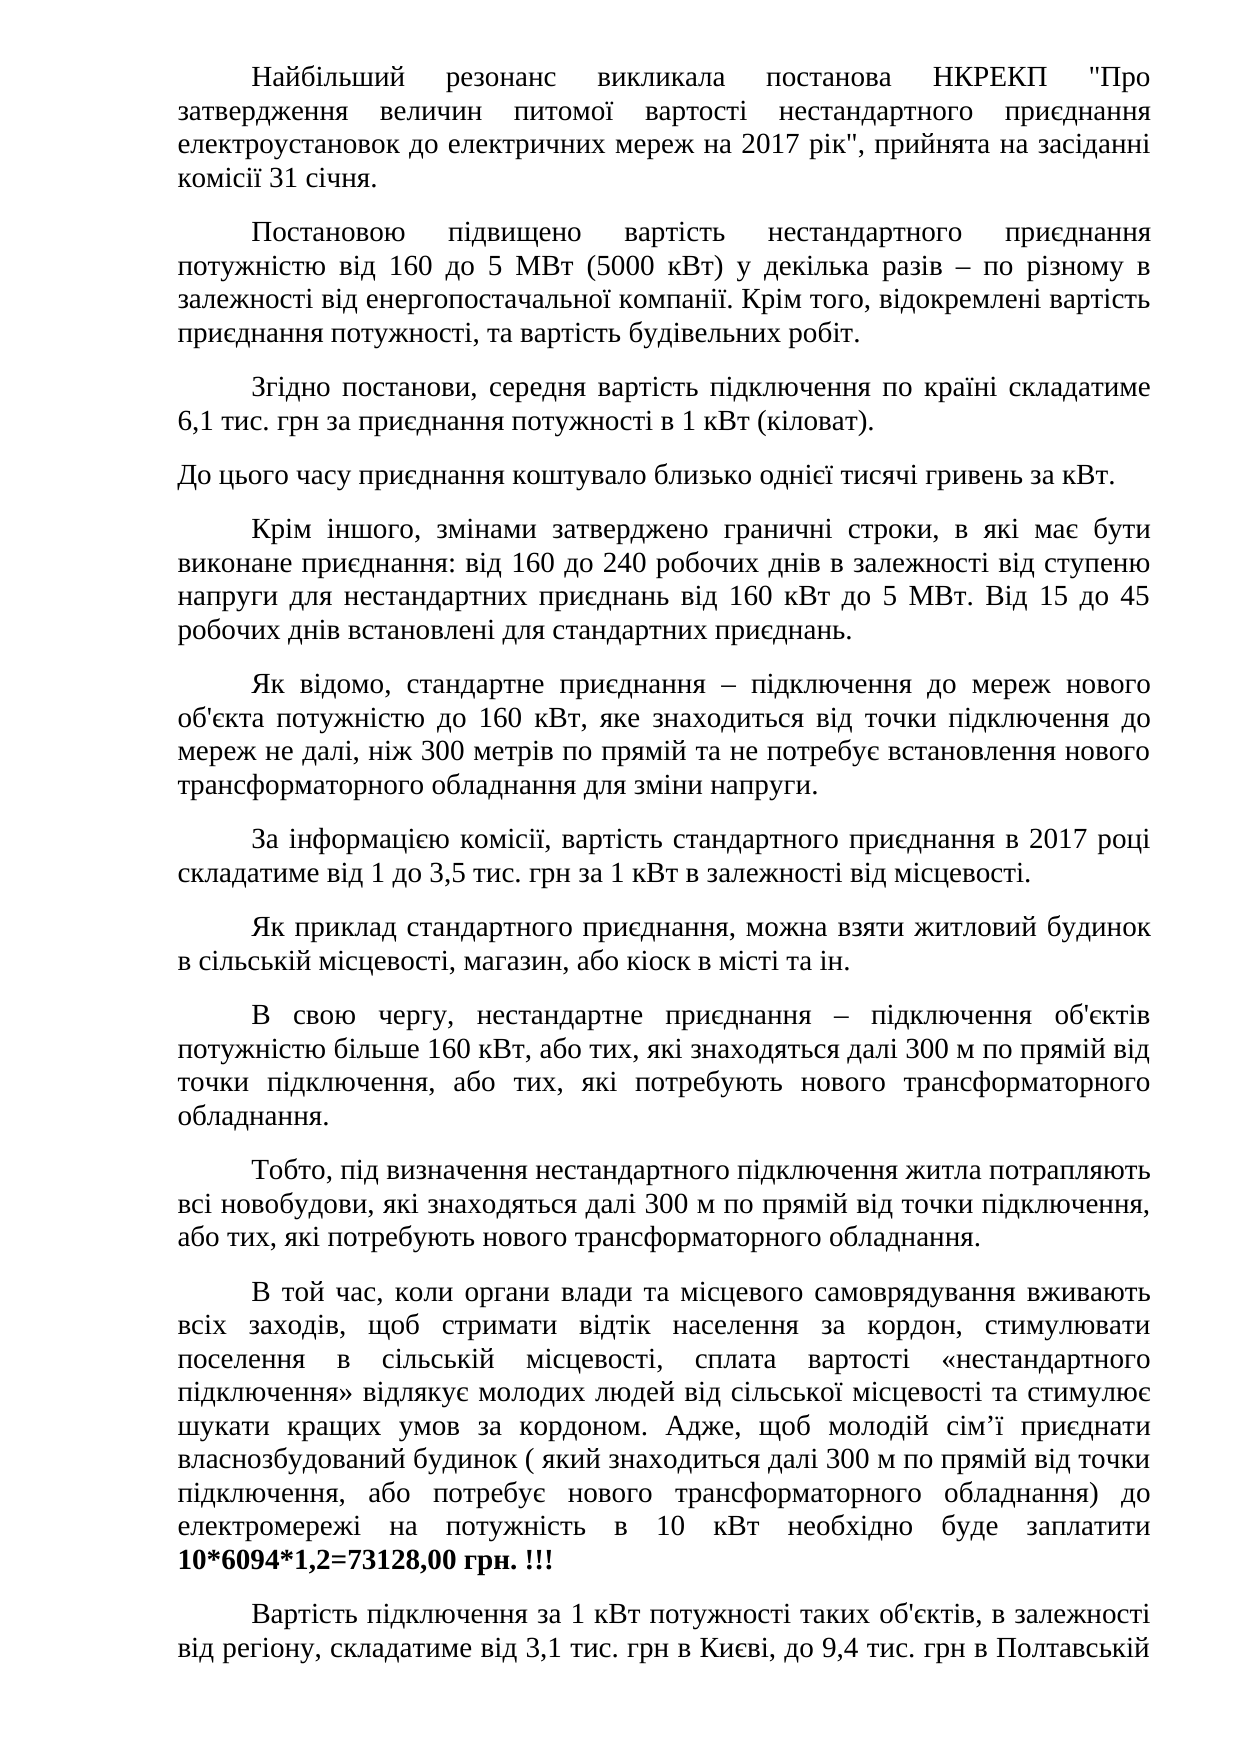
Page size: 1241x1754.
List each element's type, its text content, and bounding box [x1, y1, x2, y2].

text Як відомо, стандартне приєднання – підключення до мереж нового об'єкта потужністю до 160 кВт, яке знаходиться від точки підключення до мереж не далі, ніж 300 метрів по прямій та не потребує встановлення нового трансформаторного обладнання для зміни напруги. [177, 666, 1152, 801]
text До цього часу приєднання коштувало близько однієї тисячі гривень за кВт. [177, 457, 1152, 491]
text Крім іншого, змінами затверджено граничні строки, в які має бути виконане приєднання: від 160 до 240 робочих днів в залежності від ступеню напруги для нестандартних приєднань від 160 кВт до 5 МВт. Від 15 до 45 робочих днів встановлені для стандартних приєднань. [177, 511, 1152, 646]
text Тобто, під визначення нестандартного підключення житла потрапляють всі новобудови, які знаходяться далі 300 м по прямій від точки підключення, або тих, які потребують нового трансформаторного обладнання. [177, 1152, 1152, 1253]
text В свою чергу, нестандартне приєднання – підключення об'єктів потужністю більше 160 кВт, або тих, які знаходяться далі 300 м по прямій від точки підключення, або тих, які потребують нового трансформаторного обладнання. [177, 997, 1152, 1131]
text Найбільший резонанс викликала постанова НКРЕКП "Про затвердження величин питомої вартості нестандартного приєднання електроустановок до електричних мереж на 2017 рік", прийнята на засіданні комісії 31 січня. [177, 59, 1152, 193]
text Згідно постанови, середня вартість підключення по країні складатиме 6,1 тис. грн за приєднання потужності в 1 кВт (кіловат). [177, 369, 1152, 436]
text Постановою підвищено вартість нестандартного приєднання потужністю від 160 до 5 МВт (5000 кВт) у декілька разів – по різному в залежності від енергопостачальної компанії. Крім того, відокремлені вартість приєднання потужності, та вартість будівельних робіт. [177, 214, 1152, 348]
text Як приклад стандартного приєднання, можна взяти житловий будинок в сільській місцевості, магазин, або кіоск в місті та ін. [177, 909, 1152, 976]
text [177, 1596, 1152, 1663]
text За інформацією комісії, вартість стандартного приєднання в 2017 році складатиме від 1 до 3,5 тис. грн за 1 кВт в залежності від місцевості. [177, 821, 1152, 888]
text В той час, коли органи влади та місцевого самоврядування вживають всіх заходів, щоб стримати відтік населення за кордон, стимулювати поселення в сільській місцевості, сплата вартості «нестандартного підключення» відлякує молодих людей від сільської місцевості та стимулює шукати кращих умов за кордоном. Адже, щоб молодій сім’ї приєднати власнозбудований будинок ( який знаходиться далі 300 м по прямій від точки підключення, або потребує нового трансформаторного обладнання) до електромережі на потужність в 10 кВт необхідно буде заплатити 10*6094*1,2=73128,00 грн. !!! [177, 1274, 1152, 1576]
